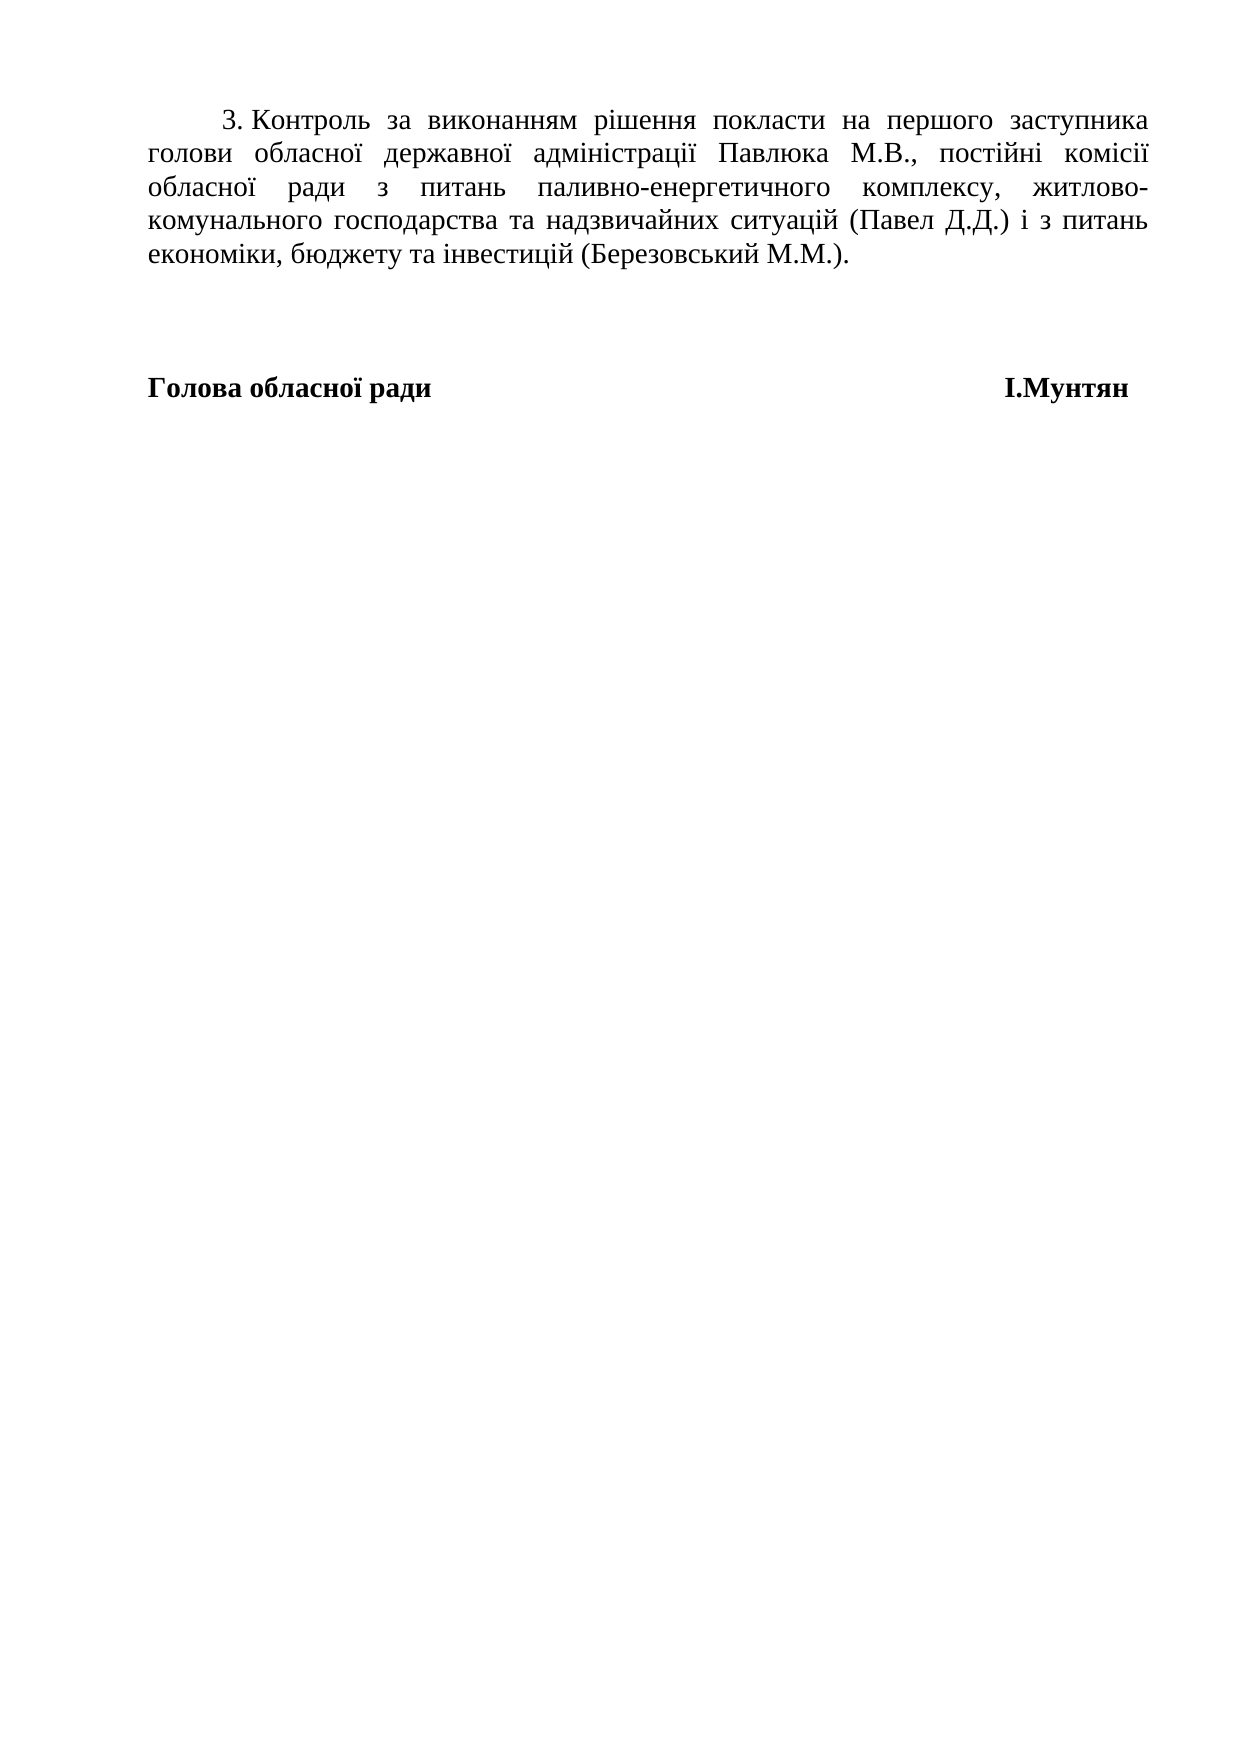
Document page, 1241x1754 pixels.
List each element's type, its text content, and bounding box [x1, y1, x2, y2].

text 3. Контроль за виконанням рішення покласти на першого заступника голови обласної державної адміністрації Павлюка М.В., постійні комісії обласної ради з питань паливно-енергетичного комплексу, житлово-комунального господарства та надзвичайних ситуацій (Павел Д.Д.) і з питань економіки, бюджету та інвестицій (Березовський М.М.). [148, 102, 1150, 269]
text Голова обласної ради І.Мунтян [148, 370, 1150, 404]
